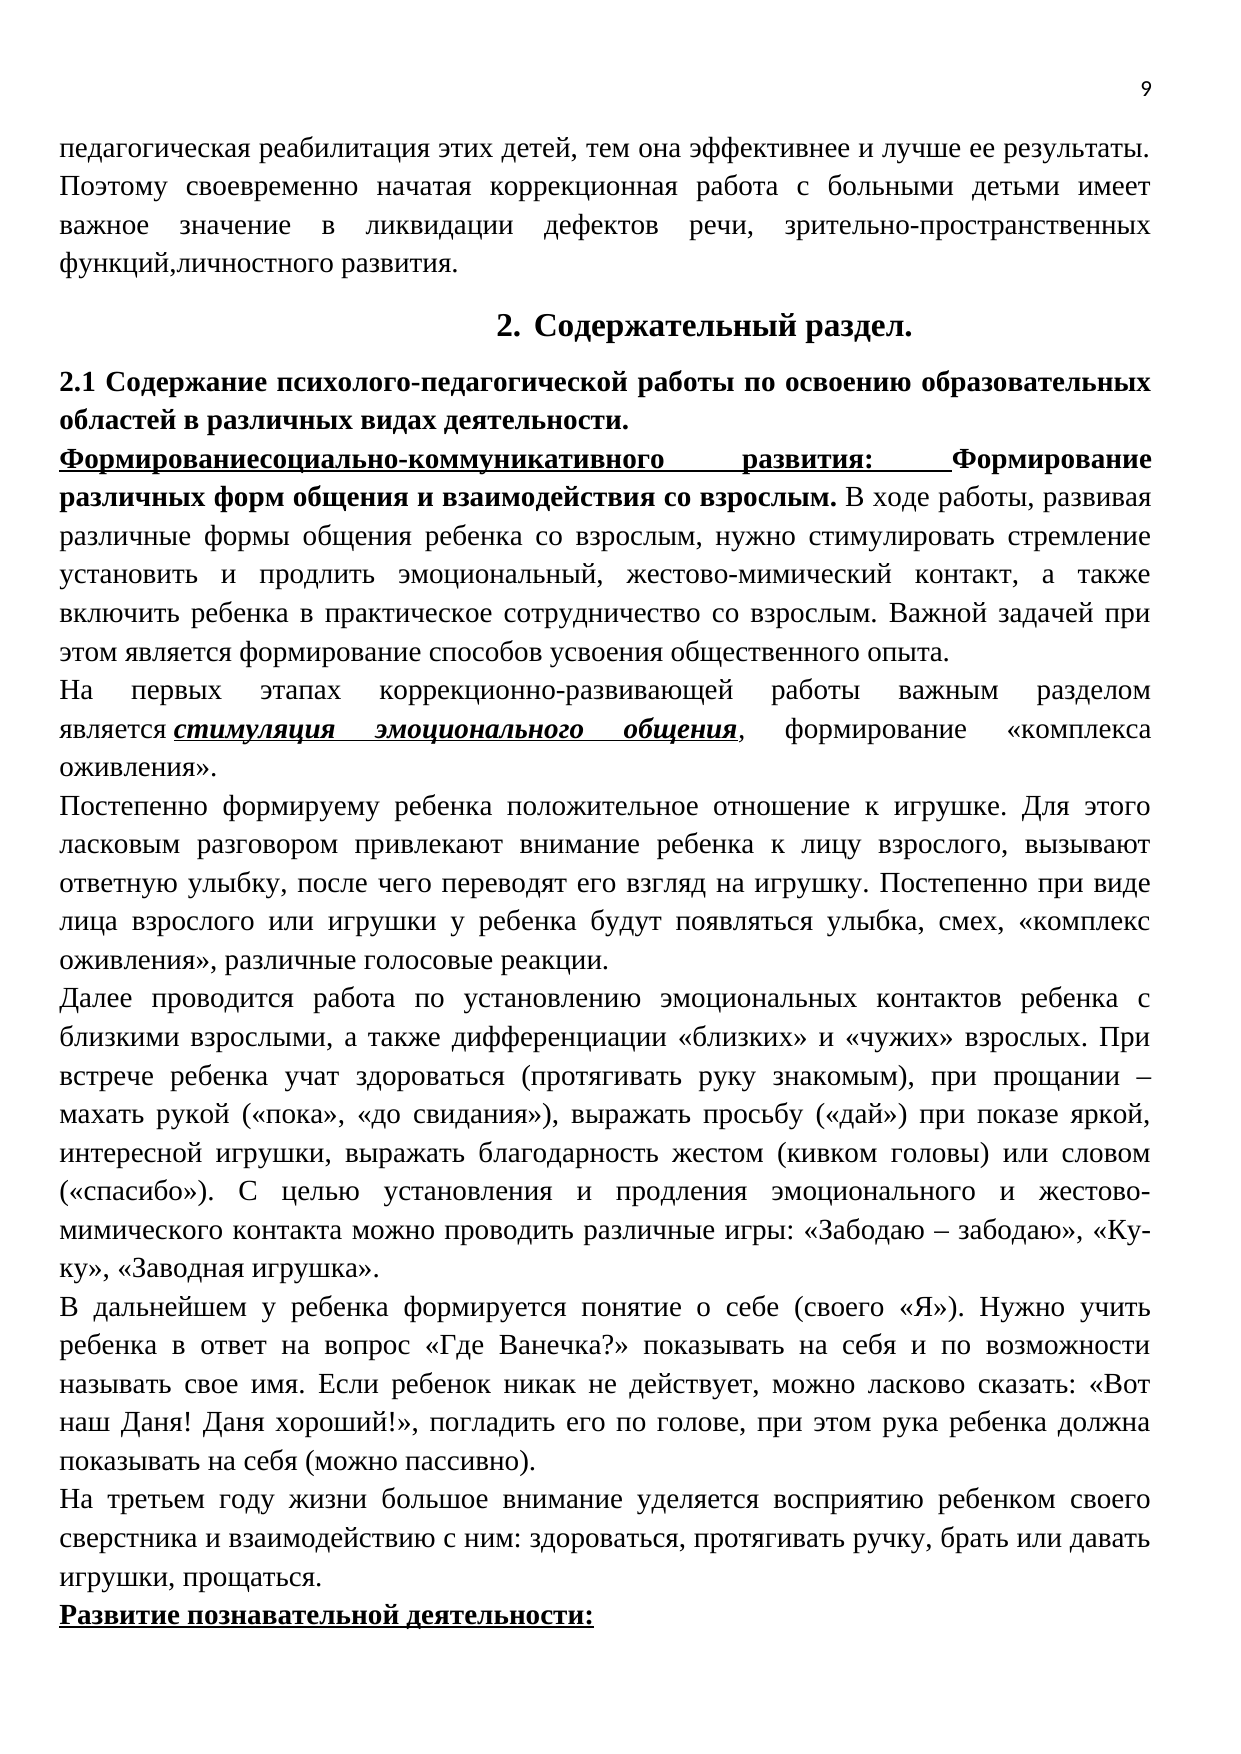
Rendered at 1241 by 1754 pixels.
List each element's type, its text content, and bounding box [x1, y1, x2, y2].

text Постепенно формируему ребенка положительное отношение к игрушке. Для этого ласковым разговором привлекают внимание ребенка к лицу взрослого, вызывают ответную улыбку, после чего переводят его взгляд на игрушку. Постепенно при виде лица взрослого или игрушки у ребенка будут появляться улыбка, смех, «комплекс оживления», различные голосовые реакции. [59, 788, 1152, 976]
list Содержательный раздел. [496, 305, 1152, 343]
text Формированиесоциально-коммуникативного развития: Формирование различных форм общения и взаимодействия со взрослым. В ходе работы, развивая различные формы общения ребенка со взрослым, нужно стимулировать стремление установить и продлить эмоциональный, жестово-мимический контакт, а также включить ребенка в практическое сотрудничество со взрослым. Важной задачей при этом является формирование способов усвоения общественного опыта. [59, 441, 1152, 667]
text На третьем году жизни большое внимание уделяется восприятию ребенком своего сверстника и взаимодействию с ним: здороваться, протягивать ручку, брать или давать игрушки, прощаться. [59, 1482, 1152, 1592]
text В дальнейшем у ребенка формируется понятие о себе (своего «Я»). Нужно учить ребенка в ответ на вопрос «Где Ванечка?» показывать на себя и по возможности называть свое имя. Если ребенок никак не действует, можно ласково сказать: «Вот наш Даня! Даня хороший!», погладить его по голове, при этом рука ребенка должна показывать на себя (можно пассивно). [59, 1289, 1152, 1477]
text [59, 130, 1152, 279]
text Далее проводится работа по установлению эмоциональных контактов ребенка с близкими взрослыми, а также дифференциации «близких» и «чужих» взрослых. При встрече ребенка учат здороваться (протягивать руку знакомым), при прощании – махать рукой («пока», «до свидания»), выражать просьбу («дай») при показе яркой, интересной игрушки, выражать благодарность жестом (кивком головы) или словом («спасибо»). С целью установления и продления эмоционального и жестово-мимического контакта можно проводить различные игры: «Забодаю – забодаю», «Ку-ку», «Заводная игрушка». [59, 981, 1152, 1284]
text Развитие познавательной деятельности: [59, 1597, 1152, 1631]
text На первых этапах коррекционно-развивающей работы важным разделом является стимуляция эмоционального общения, формирование «комплекса оживления». [59, 672, 1152, 783]
text 2.1 Содержание психолого-педагогической работы по освоению образовательных областей в различных видах деятельности. [59, 364, 1152, 436]
